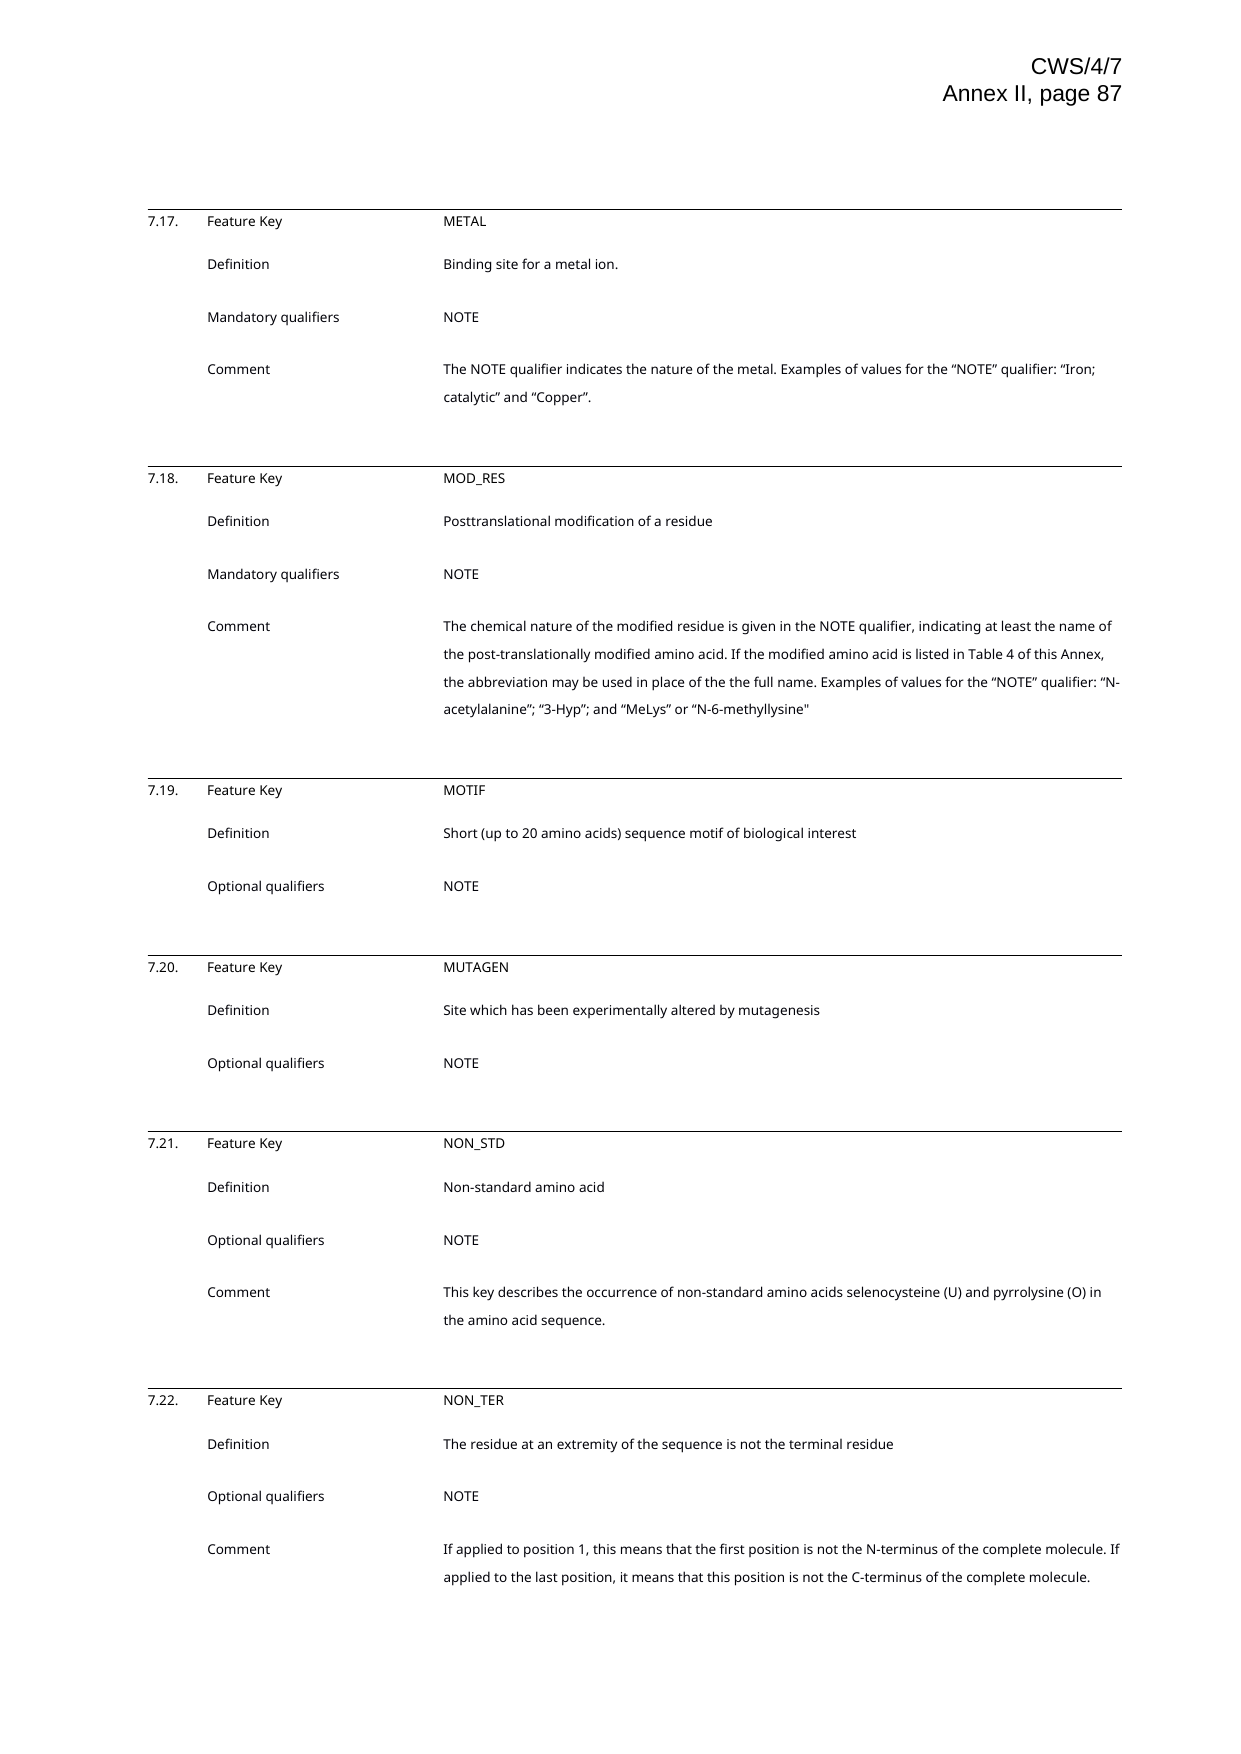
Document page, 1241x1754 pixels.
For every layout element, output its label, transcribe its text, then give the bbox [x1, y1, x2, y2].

text Definition Posttranslational modification of a residue [207, 512, 1122, 531]
text Mandatory qualifiers NOTE [207, 308, 1122, 326]
text Comment The chemical nature of the modified residue is given in the NOTE qualifier, indicating at least the name of the post-translationally modified amino acid. If the modified amino acid is listed in Table 4 of this Annex, the abbreviation may be used in place of the the full name. Examples of values for the “NOTE” qualifier: “N-acetylalanine”; “3-Hyp”; and “MeLys” or “N-6-methyllysine" [207, 617, 1122, 718]
text Optional qualifiers NOTE [207, 877, 1122, 895]
text Optional qualifiers NOTE [207, 1230, 1122, 1249]
list 7.18. Feature Key MOD_RES [148, 467, 1122, 487]
text Mandatory qualifiers NOTE [207, 565, 1122, 583]
text Optional qualifiers NOTE [207, 1487, 1122, 1506]
list 7.20. Feature Key MUTAGEN [148, 956, 1122, 976]
text Comment If applied to position 1, this means that the first position is not the N-terminus of the complete molecule. If applied to the last position, it means that this position is not the C-terminus of the complete molecule. [207, 1540, 1122, 1586]
text Definition Binding site for a metal ion. [207, 255, 1122, 273]
list 7.17. Feature Key METAL [148, 210, 1122, 230]
text Optional qualifiers NOTE [207, 1054, 1122, 1072]
list 7.22. Feature Key NON_TER [148, 1389, 1122, 1410]
text Definition Short (up to 20 amino acids) sequence motif of biological interest [207, 824, 1122, 843]
text Definition Site which has been experimentally altered by mutagenesis [207, 1001, 1122, 1019]
text Comment The NOTE qualifier indicates the nature of the metal. Examples of values for the “NOTE” qualifier: “Iron; catalytic” and “Copper”. [207, 360, 1122, 406]
text Definition The residue at an extremity of the sequence is not the terminal residue [207, 1435, 1122, 1453]
text Definition Non-standard amino acid [207, 1178, 1122, 1196]
list 7.21. Feature Key NON_STD [148, 1132, 1122, 1153]
text Comment This key describes the occurrence of non-standard amino acids selenocysteine (U) and pyrrolysine (O) in the amino acid sequence. [207, 1283, 1122, 1329]
list 7.19. Feature Key MOTIF [148, 779, 1122, 799]
